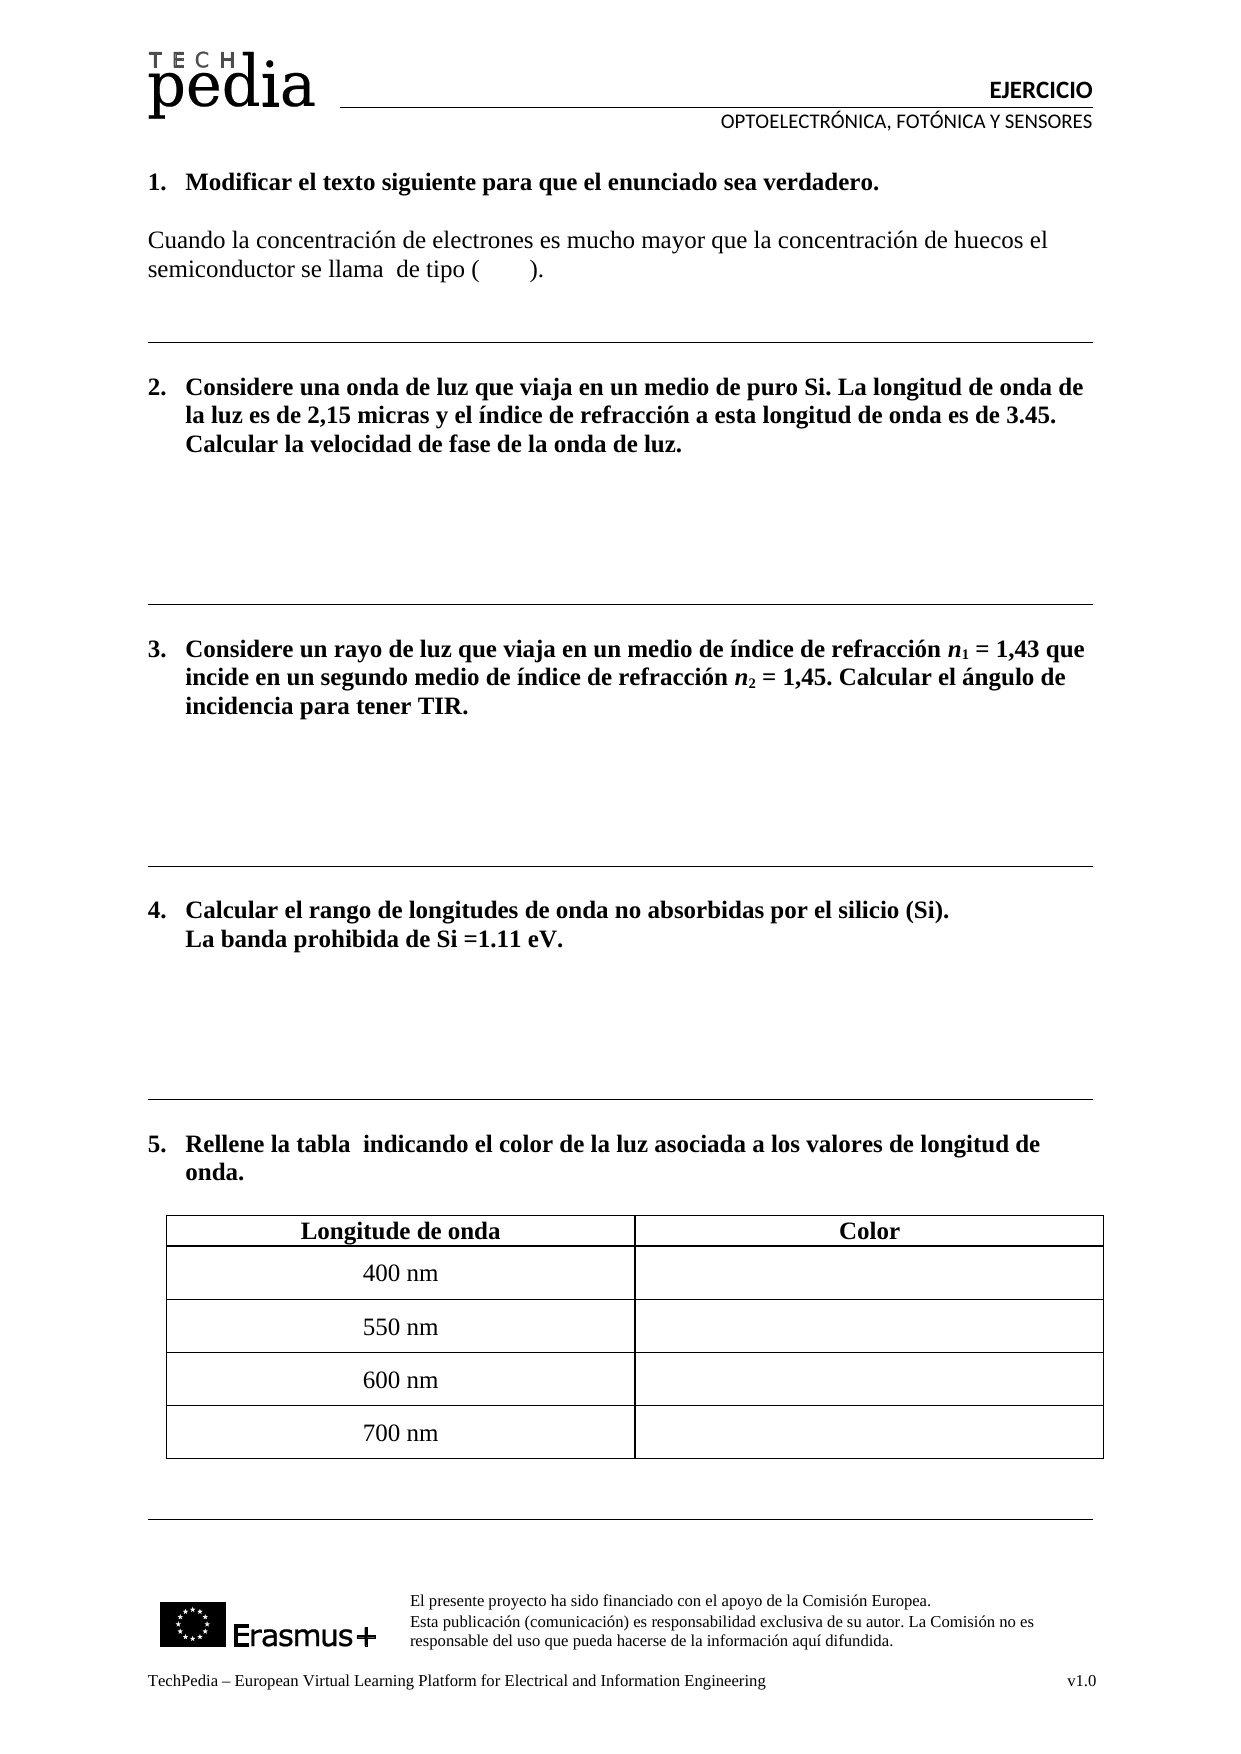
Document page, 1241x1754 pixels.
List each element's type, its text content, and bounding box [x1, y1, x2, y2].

text Rellene la tabla indicando el color de la luz asociada a los valores de longitud de onda. [148, 1129, 1093, 1186]
table_cell [636, 1247, 1103, 1299]
table_cell 700 nm [167, 1406, 634, 1458]
text Considere una onda de luz que viaja en un medio de puro Si. La longitud de onda de la luz es de 2,15 micras y el índice de refracción a esta longitud de onda es de 3.45. [148, 372, 1093, 429]
table_cell [636, 1353, 1103, 1405]
list La banda prohibida de Si =1.11 eV. [185, 924, 1093, 953]
table_header Longitude de onda [167, 1216, 634, 1245]
text Modificar el texto siguiente para que el enunciado sea verdadero. [148, 167, 1093, 196]
table_cell [636, 1406, 1103, 1458]
text Considere un rayo de luz que viaja en un medio de índice de refracción n1 = 1,43 que incide en un segundo medio de índice de refracción n2 = 1,45. Calcular el ángulo de incidencia para tener TIR. [148, 634, 1093, 720]
text Calcular el rango de longitudes de onda no absorbidas por el silicio (Si). [148, 896, 1093, 924]
text Cuando la concentración de electrones es mucho mayor que la concentración de huecos el semiconductor se llama de tipo ( ). [148, 225, 1093, 282]
table_header Color [636, 1216, 1103, 1245]
list Calcular la velocidad de fase de la onda de luz. [185, 429, 1093, 458]
table_cell 400 nm [167, 1247, 634, 1299]
table_cell [636, 1300, 1103, 1352]
table_cell 550 nm [167, 1300, 634, 1352]
table_cell 600 nm [167, 1353, 634, 1405]
